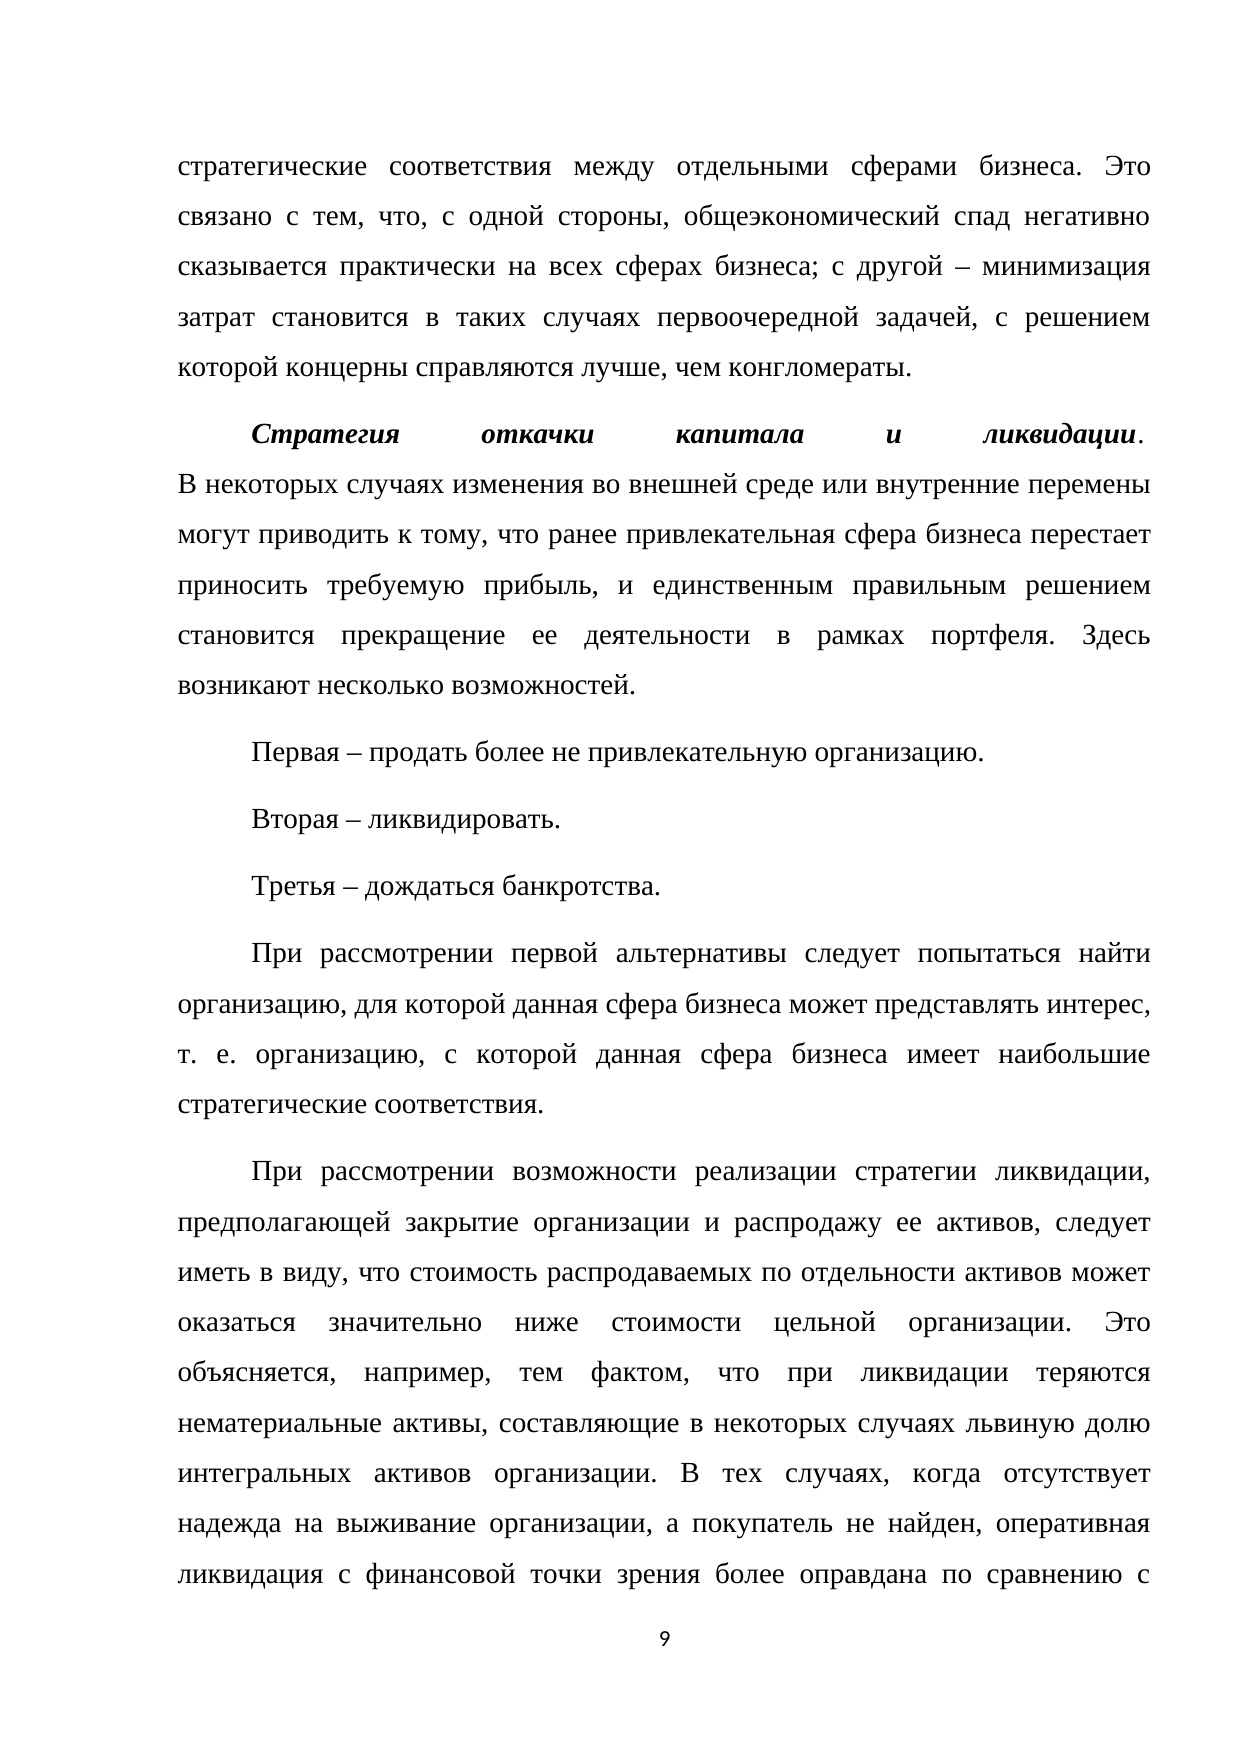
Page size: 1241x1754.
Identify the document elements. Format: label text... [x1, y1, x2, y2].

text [177, 148, 1152, 382]
text При рассмотрении первой альтернативы следует попытаться найти организацию, для которой данная сфера бизнеса может представлять интерес, т. е. организацию, с которой данная сфера бизнеса имеет наибольшие стратегические соответствия. [177, 935, 1152, 1120]
text Вторая – ликвидировать. [177, 801, 1152, 835]
text Третья – дождаться банкротства. [177, 868, 1152, 902]
text Первая – продать более не привлекательную организацию. [177, 734, 1152, 768]
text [177, 1153, 1152, 1589]
text Стратегия откачки капитала и ликвидации. В некоторых случаях изменения во внешней среде или внутренние перемены могут приводить к тому, что ранее привлекательная сфера бизнеса перестает приносить требуемую прибыль, и единственным правильным решением становится прекращение ее деятельности в рамках портфеля. Здесь возникают несколько возможностей. [177, 416, 1152, 701]
